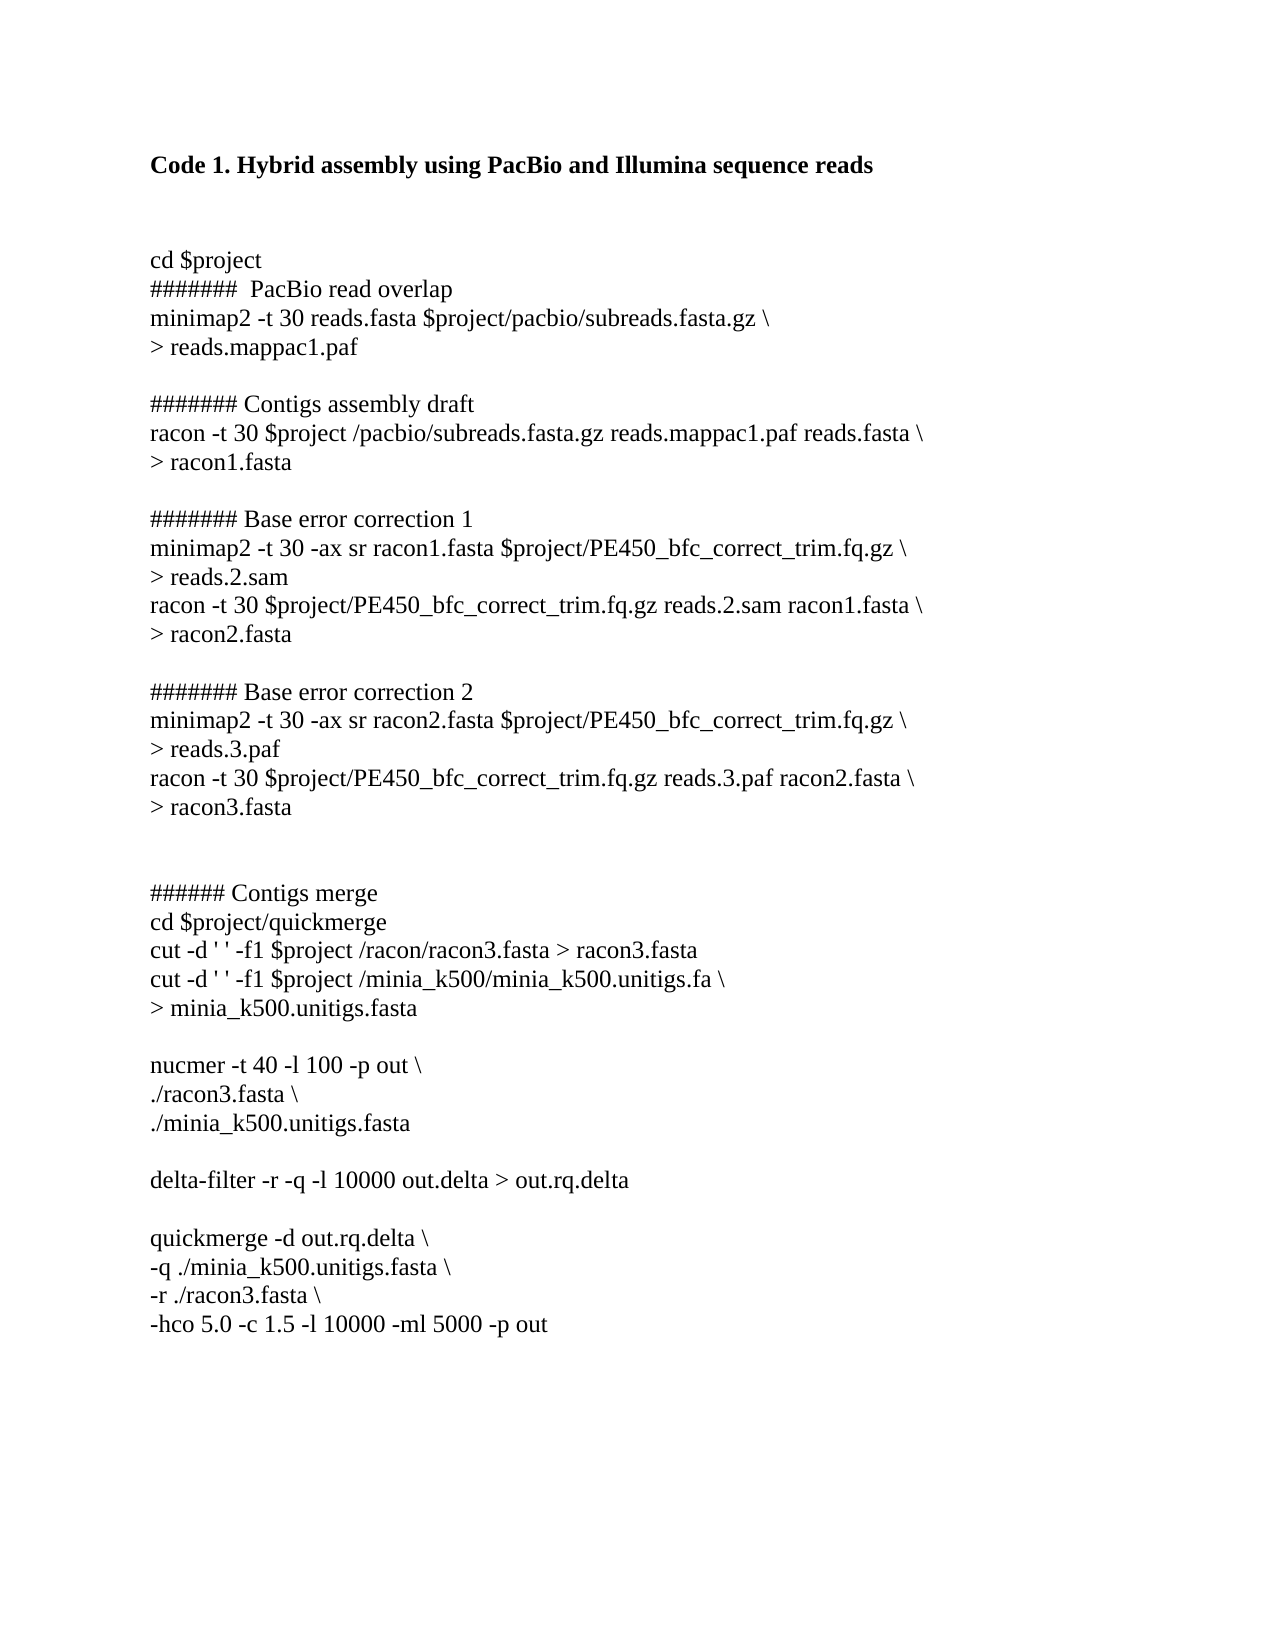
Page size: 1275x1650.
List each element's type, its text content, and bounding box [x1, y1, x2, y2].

text minimap2 -t 30 reads.fasta $project/pacbio/subreads.fasta.gz \ [150, 303, 1125, 332]
text > racon3.fasta [150, 792, 1125, 820]
text racon -t 30 $project /pacbio/subreads.fasta.gz reads.mappac1.paf reads.fasta \ [150, 418, 1125, 447]
text delta-filter -r -q -l 10000 out.delta > out.rq.delta [150, 1165, 1125, 1194]
text Code 1. Hybrid assembly using PacBio and Illumina sequence reads [150, 150, 1125, 179]
text cut -d ' ' -f1 $project /minia_k500/minia_k500.unitigs.fa \ [150, 964, 1125, 993]
text nucmer -t 40 -l 100 -p out \ [150, 1050, 1125, 1079]
text minimap2 -t 30 -ax sr racon1.fasta $project/PE450_bfc_correct_trim.fq.gz \ [150, 533, 1125, 562]
text cd $project [150, 245, 1125, 274]
text racon -t 30 $project/PE450_bfc_correct_trim.fq.gz reads.2.sam racon1.fasta \ [150, 590, 1125, 619]
text cd $project/quickmerge [150, 907, 1125, 935]
text ###### Contigs merge [150, 878, 1125, 907]
text > reads.2.sam [150, 562, 1125, 590]
text ####### PacBio read overlap [150, 274, 1125, 303]
text minimap2 -t 30 -ax sr racon2.fasta $project/PE450_bfc_correct_trim.fq.gz \ [150, 705, 1125, 734]
text > racon2.fasta [150, 619, 1125, 648]
text > minia_k500.unitigs.fasta [150, 993, 1125, 1022]
text ./racon3.fasta \ [150, 1079, 1125, 1108]
text > reads.mappac1.paf [150, 332, 1125, 360]
text -r ./racon3.fasta \ [150, 1280, 1125, 1309]
text ####### Contigs assembly draft [150, 389, 1125, 418]
text ./minia_k500.unitigs.fasta [150, 1108, 1125, 1137]
text racon -t 30 $project/PE450_bfc_correct_trim.fq.gz reads.3.paf racon2.fasta \ [150, 763, 1125, 792]
text > reads.3.paf [150, 734, 1125, 763]
text -q ./minia_k500.unitigs.fasta \ [150, 1252, 1125, 1280]
text quickmerge -d out.rq.delta \ [150, 1223, 1125, 1252]
text > racon1.fasta [150, 447, 1125, 475]
text ####### Base error correction 2 [150, 677, 1125, 705]
text ####### Base error correction 1 [150, 504, 1125, 533]
text -hco 5.0 -c 1.5 -l 10000 -ml 5000 -p out [150, 1309, 1125, 1338]
text cut -d ' ' -f1 $project /racon/racon3.fasta > racon3.fasta [150, 935, 1125, 964]
